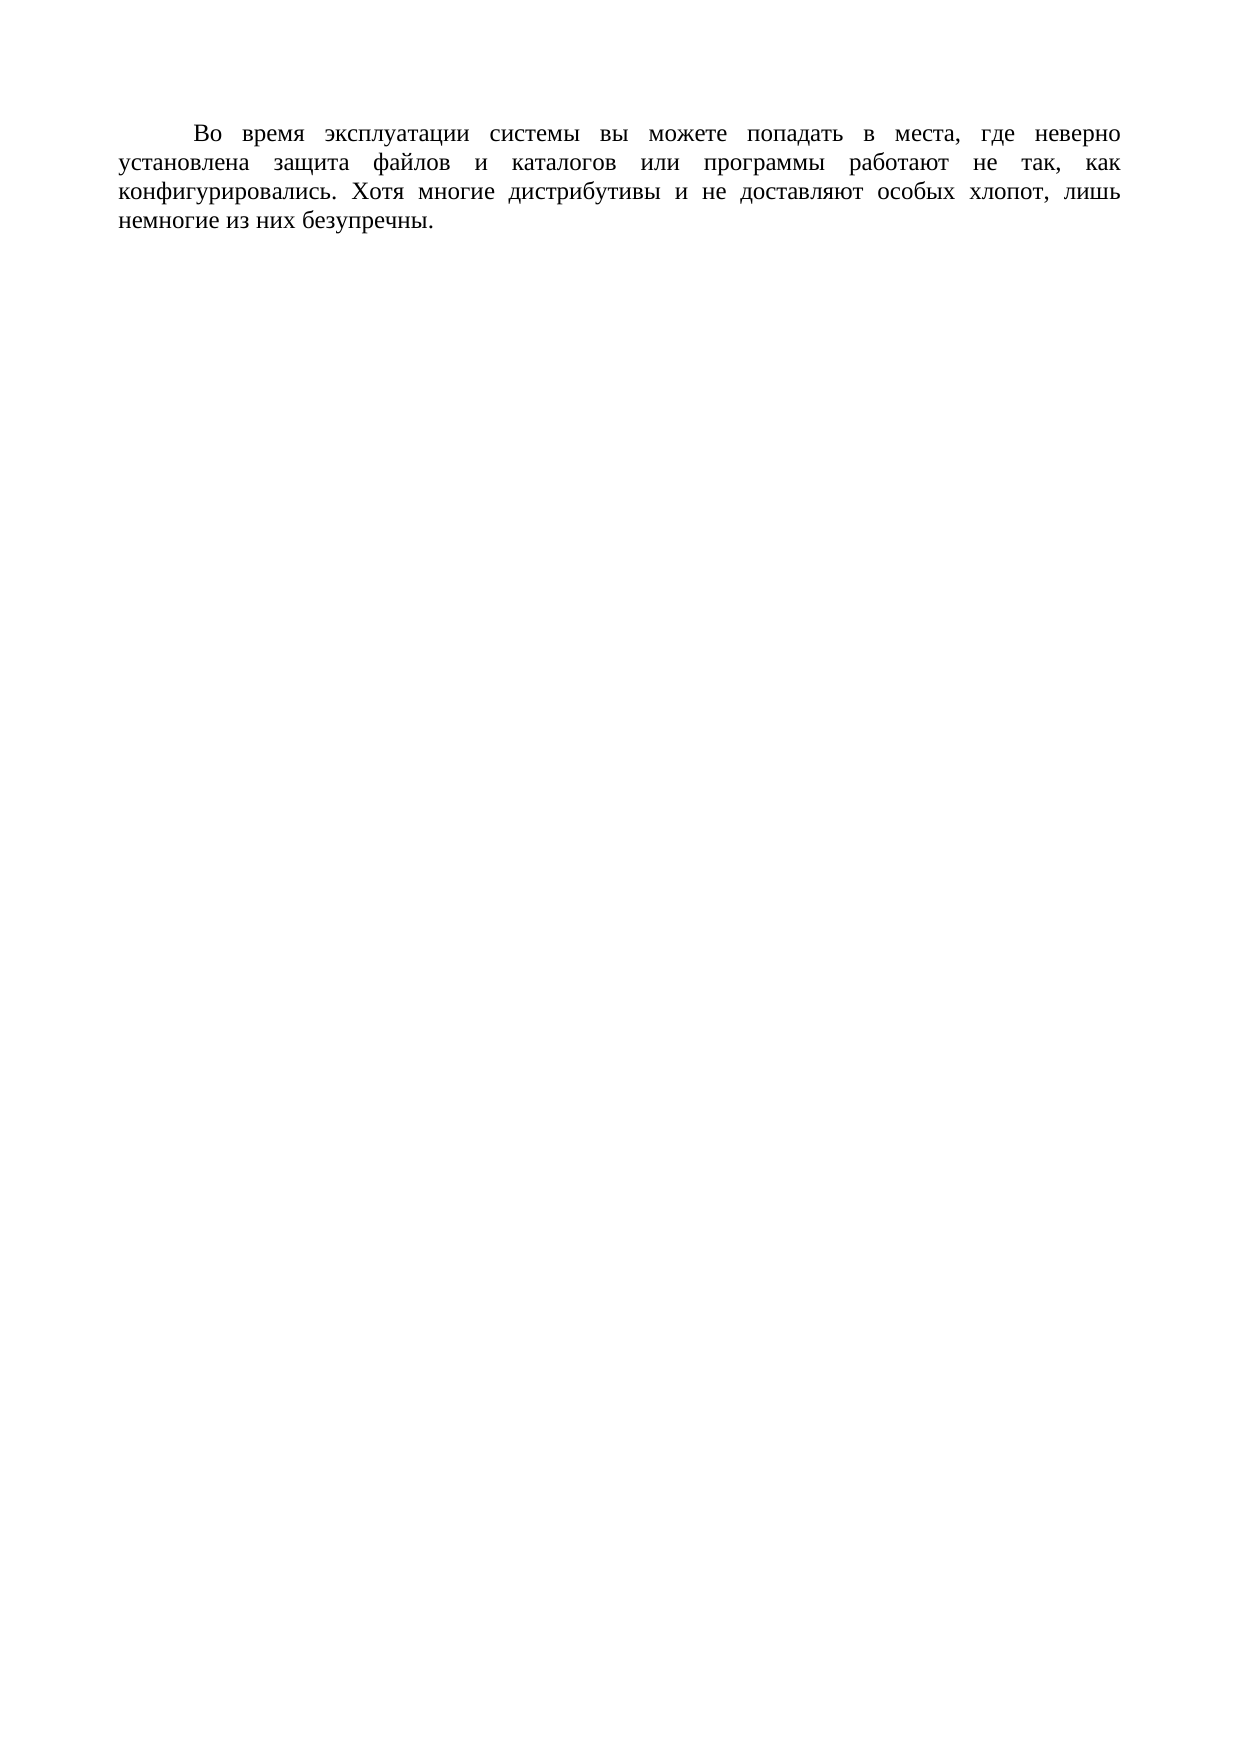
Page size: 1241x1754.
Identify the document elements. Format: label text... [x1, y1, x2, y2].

text Во время эксплуатации системы вы можете попадать в места, где неверно установлена защита файлов и каталогов или программы работают не так, как конфигурировались. Хотя многие дистрибутивы и не доставляют особых хлопот, лишь немногие из них безупречны. [118, 118, 1122, 234]
